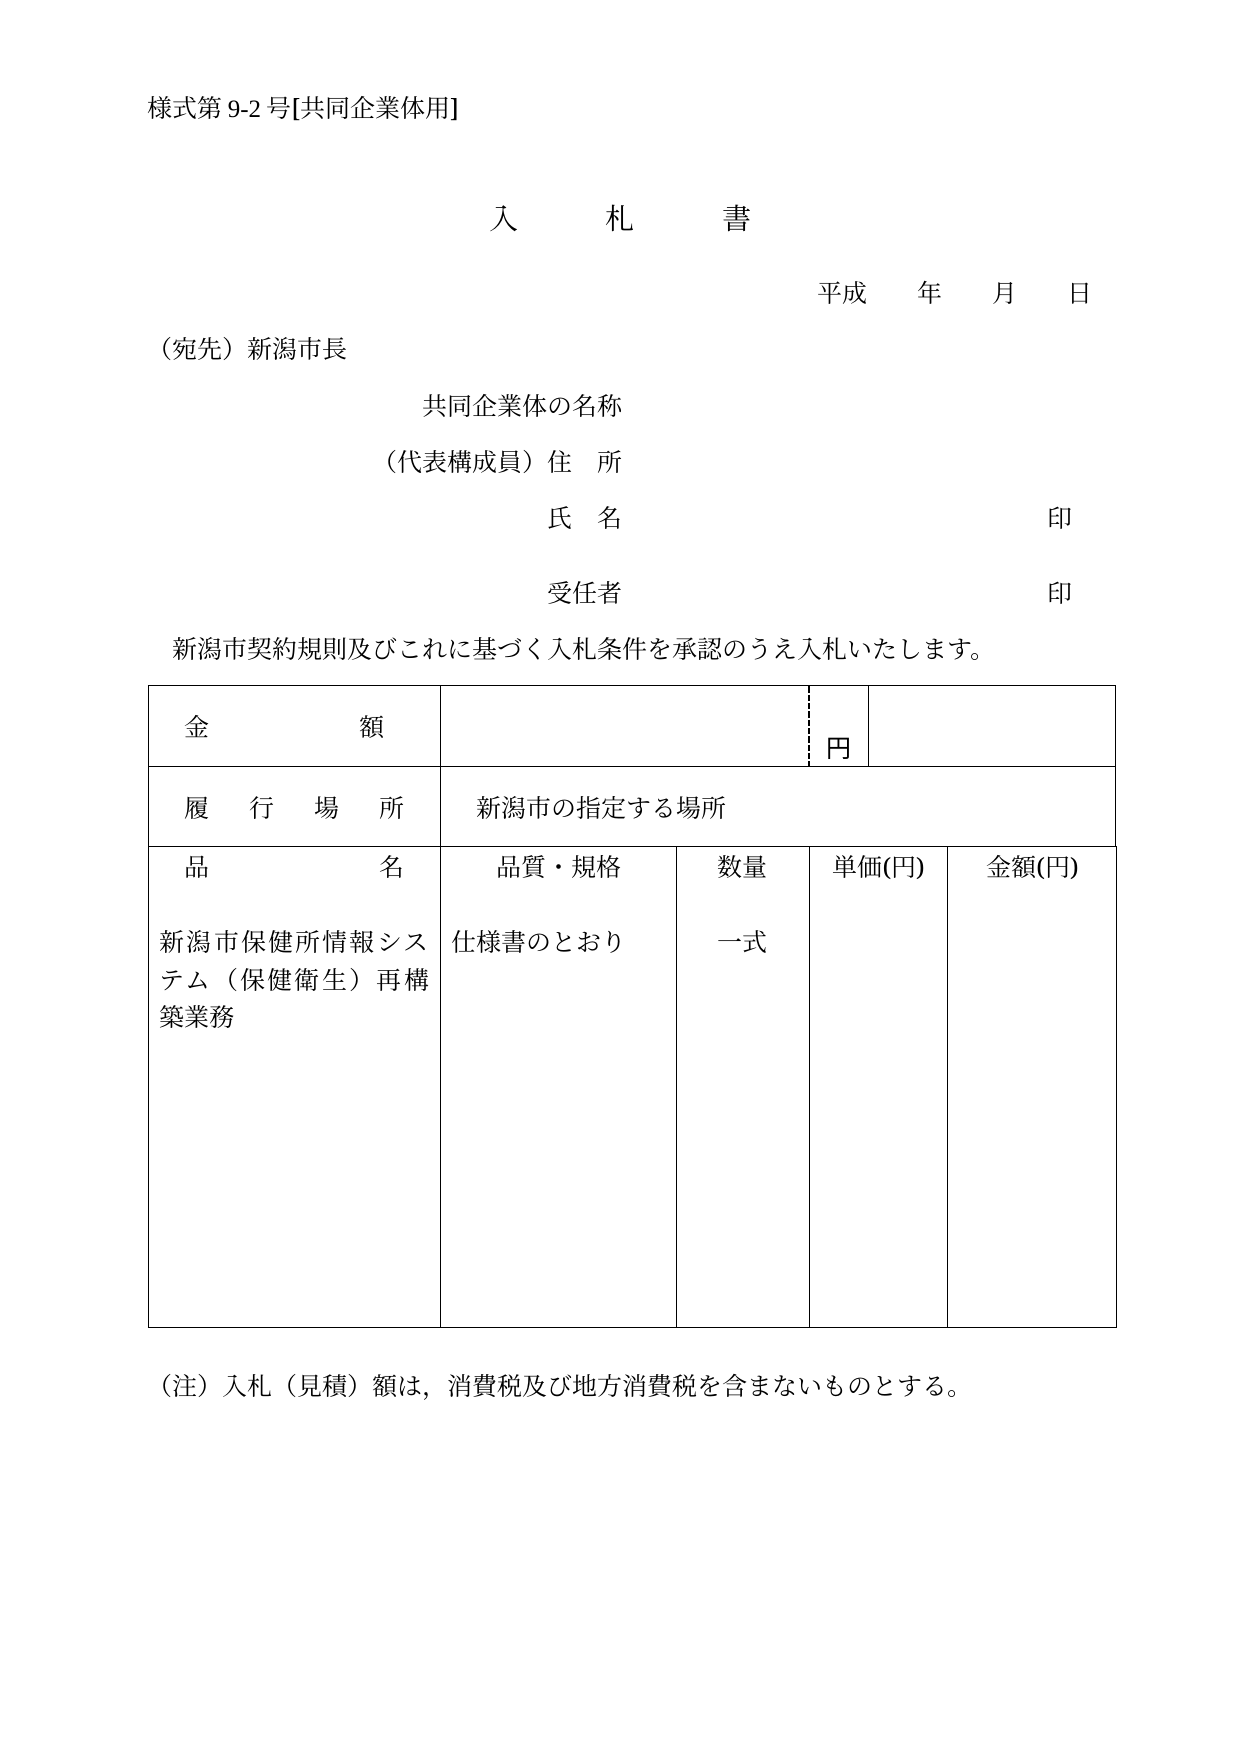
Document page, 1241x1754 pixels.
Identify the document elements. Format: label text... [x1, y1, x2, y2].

table_header 円 [809, 686, 868, 766]
text 受任者 印 [548, 573, 1092, 610]
table_cell 新潟市の指定する場所 [441, 767, 1115, 846]
text 氏 名 印 [548, 498, 1092, 535]
table_cell 品質・規格 [441, 847, 676, 885]
table_cell 金額(円) [948, 847, 1116, 885]
text （代表構成員）住 所 [373, 442, 1092, 479]
text 新潟市契約規則及びこれに基づく入札条件を承認のうえ入札いたします。 [148, 629, 1092, 667]
text （宛先）新潟市長 [148, 329, 1092, 367]
table_cell 単価(円) [810, 847, 947, 885]
text 平成 年 月 日 [148, 273, 1092, 310]
text 入 札 書 [148, 179, 1092, 254]
text 共同企業体の名称 [423, 385, 1092, 423]
text （注）入札（見積）額は，消費税及び地方消費税を含まないものとする。 [148, 1366, 1092, 1403]
table_header 金 額 [149, 686, 440, 766]
table_header [441, 686, 809, 766]
table_cell 履行場所 [149, 767, 440, 846]
table_cell [948, 885, 1116, 1327]
table_cell 新潟市保健所情報システム（保健衛生）再構築業務 [149, 885, 440, 1327]
table_cell 一式 [677, 885, 809, 1327]
table_cell 品名 [149, 847, 440, 885]
table_cell [810, 885, 947, 1327]
table_cell 仕様書のとおり [441, 885, 676, 1327]
table_cell 数量 [677, 847, 809, 885]
table_header [869, 686, 1115, 766]
